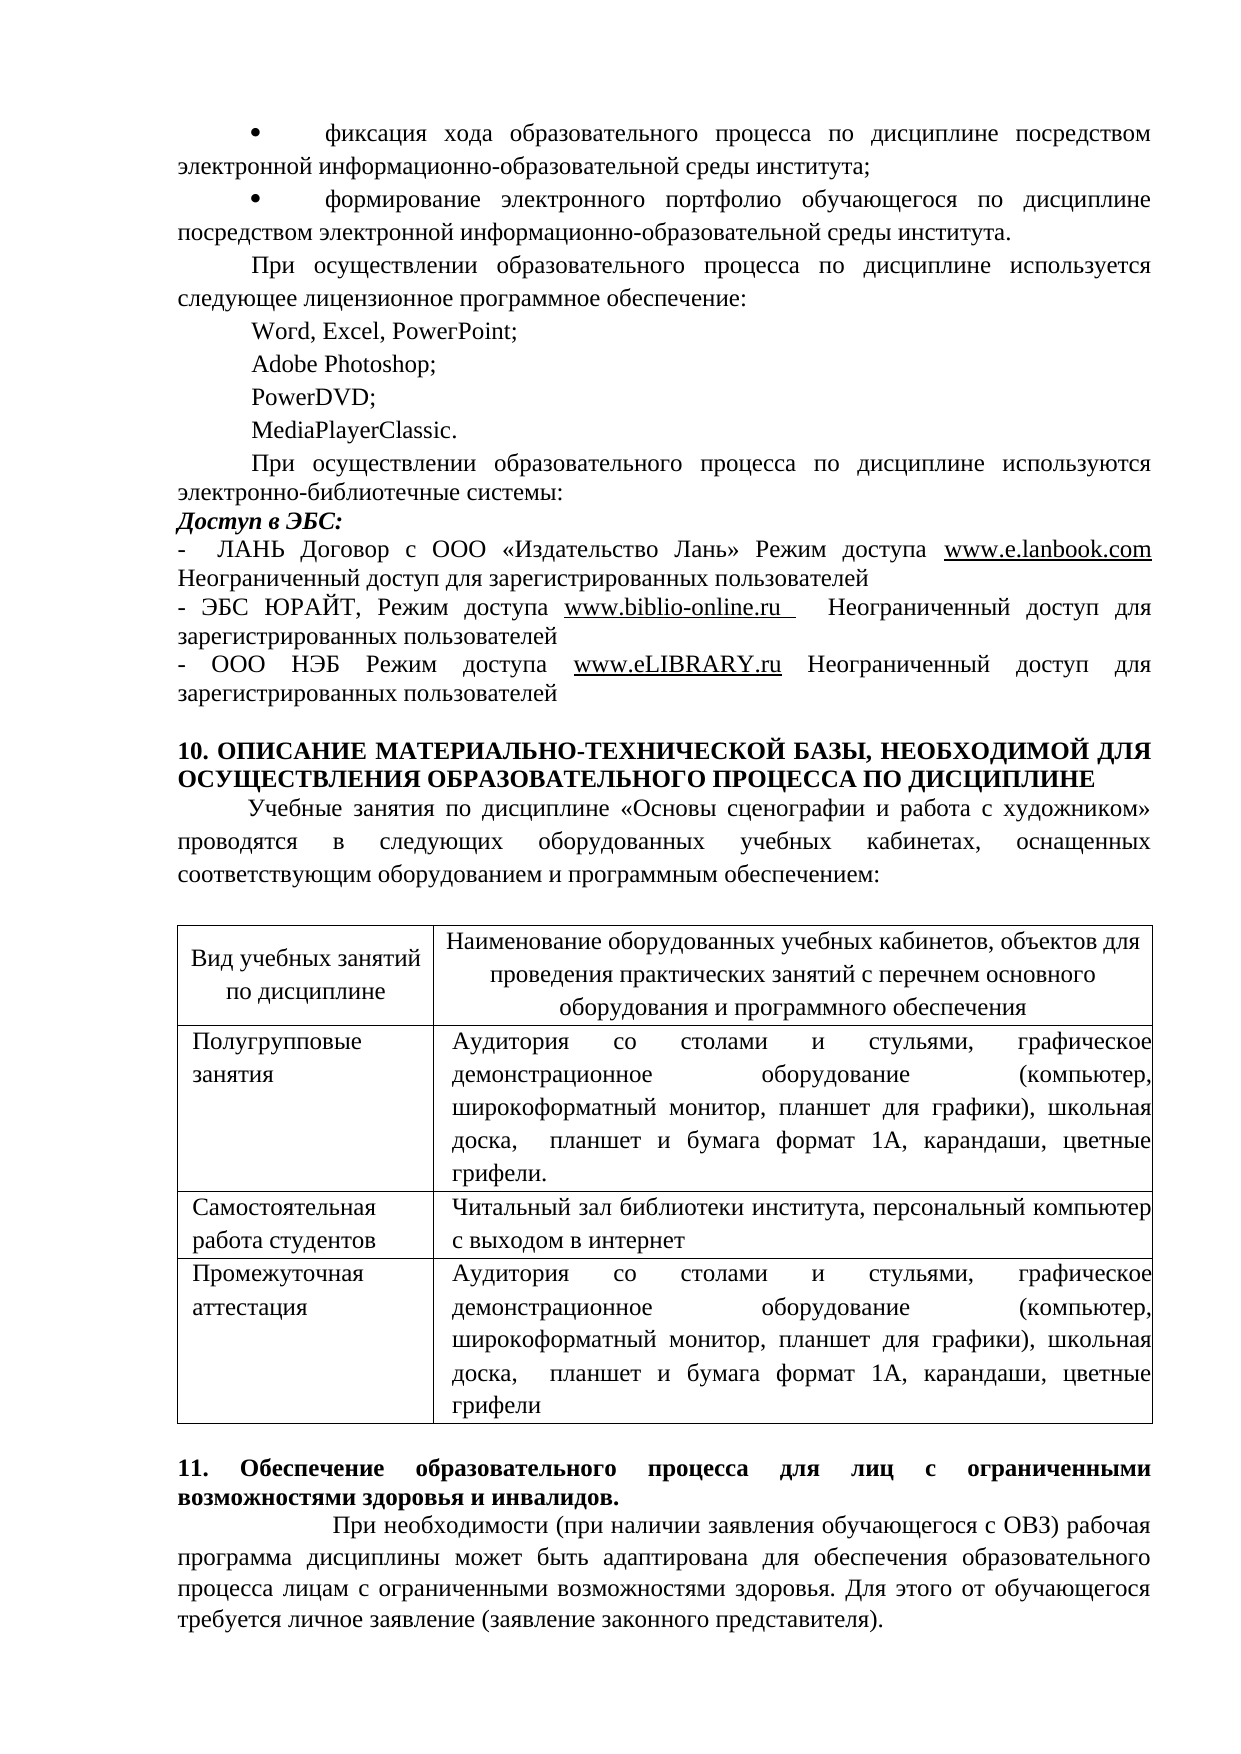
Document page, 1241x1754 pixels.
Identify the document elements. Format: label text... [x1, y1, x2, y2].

text Wогd, Ехсеl, PowегРоint; [177, 316, 1152, 345]
text PowerDVD; [177, 382, 1152, 411]
table_header Вид учебных занятий по дисциплине [178, 926, 433, 1025]
text 11. Обеспечение образовательного процесса для лиц с ограниченными возможностями здоровья и инвалидов. [177, 1453, 1152, 1511]
table_cell Аудитория со столами и стульями, графическое демонстрационное оборудование (компьютер, широкоформатный монитор, планшет для графики), школьная доска, планшет и бумага формат 1А, карандаши, цветные грифели. [434, 1026, 1152, 1191]
table_cell Полугрупповые занятия [178, 1026, 433, 1191]
list формирование электронного портфолио обучающегося по дисциплине посредством электронной информационно-образовательной среды института. [177, 184, 1152, 246]
table_header Наименование оборудованных учебных кабинетов, объектов для проведения практических занятий с перечнем основного оборудования и программного обеспечения [434, 926, 1152, 1025]
table_cell Читальный зал библиотеки института, персональный компьютер с выходом в интернет [434, 1192, 1152, 1257]
table_cell Аудитория со столами и стульями, графическое демонстрационное оборудование (компьютер, широкоформатный монитор, планшет для графики), школьная доска, планшет и бумага формат 1А, карандаши, цветные грифели [434, 1259, 1152, 1423]
text - ЛАНЬ Договор с ООО «Издательство Лань» Режим доступа www.e.lanbook.com Неограниченный доступ для зарегистрированных пользователей [177, 534, 1152, 592]
table_cell Промежуточная аттестация [178, 1259, 433, 1423]
text - ООО НЭБ Режим доступа www.eLIBRARY.ru Неограниченный доступ для зарегистрированных пользователей [177, 649, 1152, 707]
text При необходимости (при наличии заявления обучающегося с ОВЗ) рабочая программа дисциплины может быть адаптирована для обеспечения образовательного процесса лицам с ограниченными возможностями здоровья. Для этого от обучающегося требуется личное заявление (заявление законного представителя). [177, 1511, 1152, 1632]
text - ЭБС ЮРАЙТ, Режим доступа www.biblio-online.ru Неограниченный доступ для зарегистрированных пользователей [177, 592, 1152, 649]
text При осуществлении образовательного процесса по дисциплине используется следующее лицензионное программное обеспечение: [177, 250, 1152, 312]
text Доступ в ЭБС: [177, 506, 1152, 534]
text MediaPlayerClassic. [177, 415, 1152, 444]
text При осуществлении образовательного процесса по дисциплине используются электронно-библиотечные системы: [177, 448, 1152, 506]
table_cell Самостоятельная работа студентов [178, 1192, 433, 1257]
text Учебные занятия по дисциплине «Основы сценографии и работа с художником» проводятся в следующих оборудованных учебных кабинетах, оснащенных соответствующим оборудованием и программным обеспечением: [177, 793, 1152, 888]
text 10. ОПИСАНИЕ МАТЕРИАЛЬНО-ТЕХНИЧЕСКОЙ БАЗЫ, НЕОБХОДИМОЙ ДЛЯ ОСУЩЕСТВЛЕНИЯ ОБРАЗОВАТЕЛЬНОГО ПРОЦЕССА ПО ДИСЦИПЛИНЕ [177, 736, 1152, 793]
list фиксация хода образовательного процесса по дисциплине посредством электронной информационно-образовательной среды института; [177, 118, 1152, 180]
text Adobe Photoshop; [177, 349, 1152, 378]
